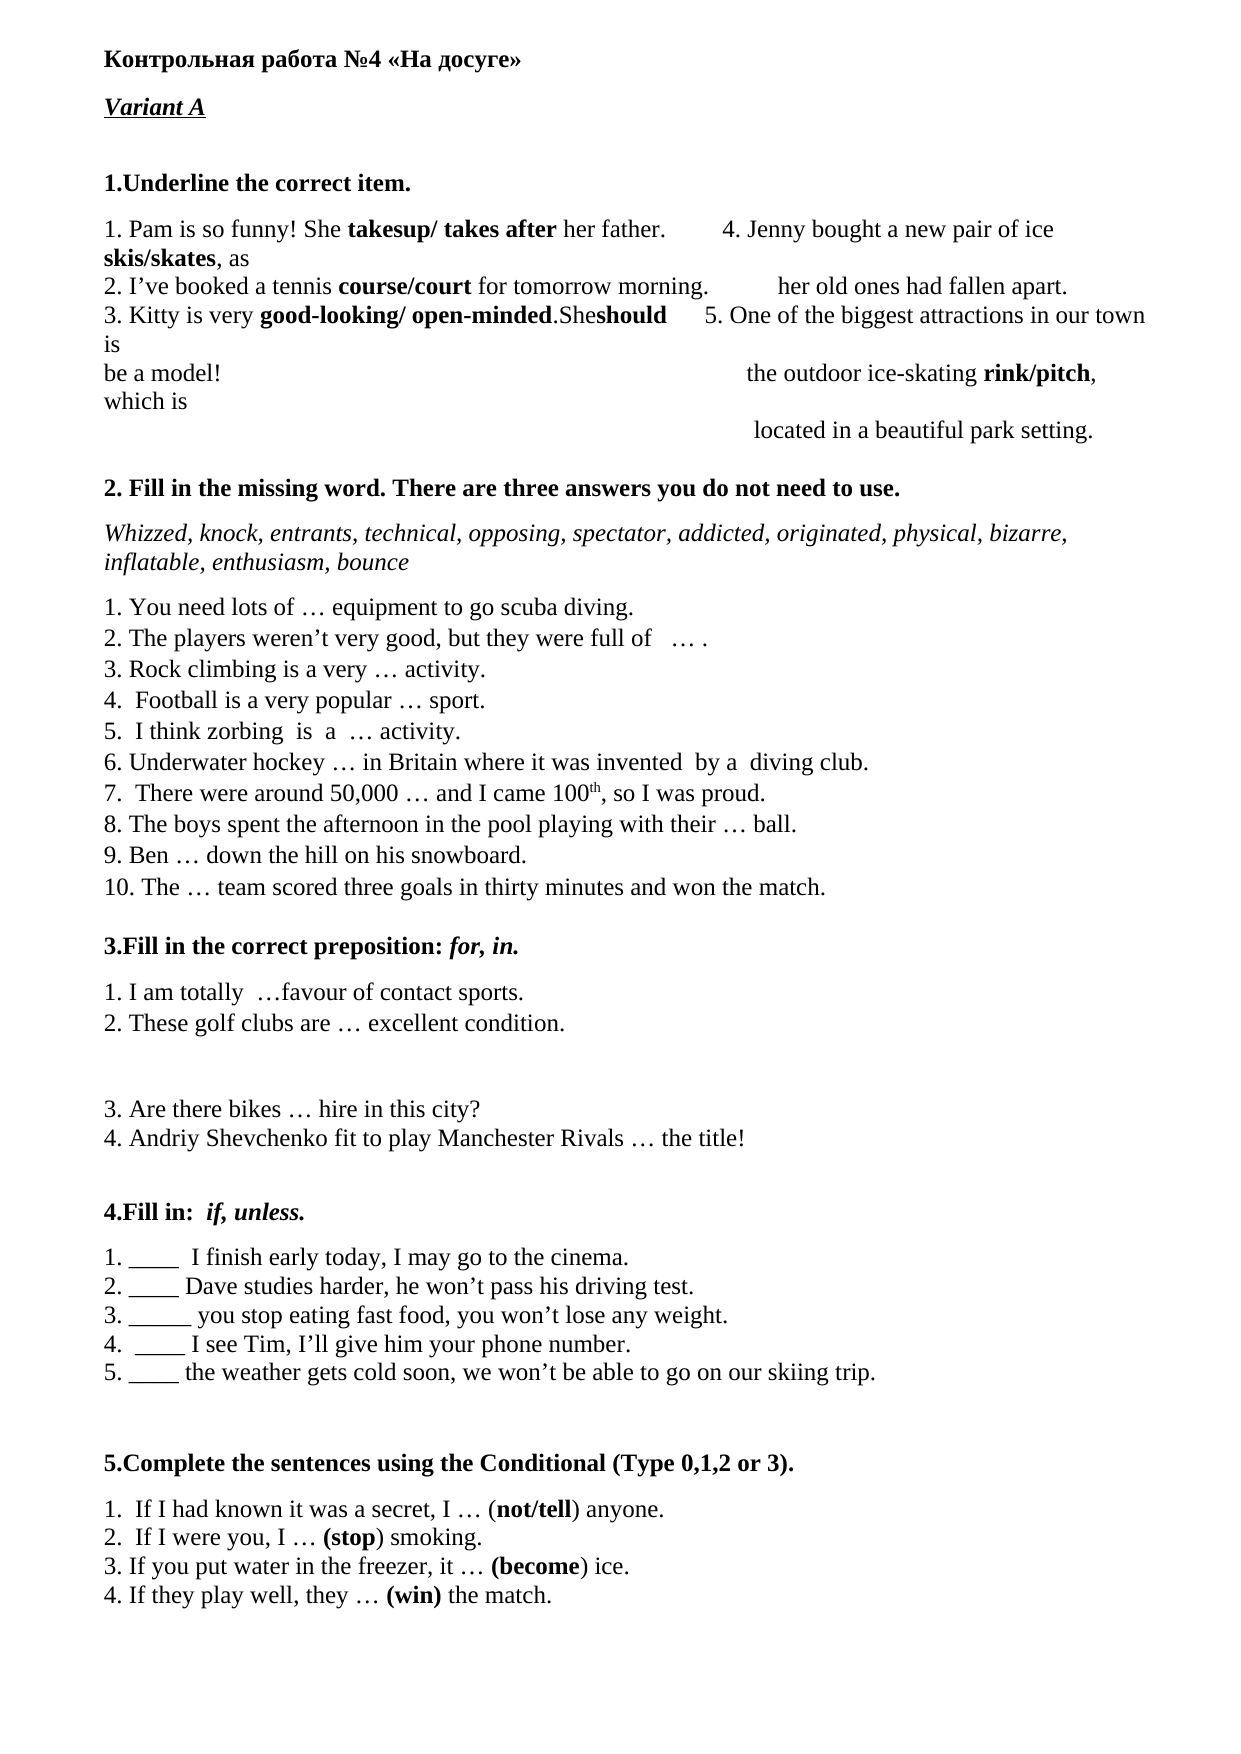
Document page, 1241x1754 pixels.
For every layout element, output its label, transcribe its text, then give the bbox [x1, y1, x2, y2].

text 2. These golf clubs are … excellent condition. [103, 1008, 1152, 1037]
text 3. _____ you stop eating fast food, you won’t lose any weight. [103, 1300, 1152, 1329]
text Variant A [103, 92, 1152, 121]
text 2. I’ve booked a tennis course/court for tomorrow morning. her old ones had fallen apart. [103, 271, 1152, 300]
text 1. ____ I finish early today, I may go to the cinema. [103, 1242, 1152, 1271]
text 2. ____ Dave studies harder, he won’t pass his driving test. [103, 1271, 1152, 1300]
text 4. Football is a very popular … sport. [103, 685, 1152, 714]
text 3. If you put water in the freezer, it … (become) ice. [103, 1551, 1152, 1580]
text 5. I think zorbing is a … activity. [103, 716, 1152, 745]
text 1. If I had known it was a secret, I … (not/tell) anyone. [103, 1494, 1152, 1522]
text Контрольная работа №4 «На досуге» [103, 44, 1152, 73]
text 5. ____ the weather gets cold soon, we won’t be able to go on our skiing trip. [103, 1357, 1152, 1386]
text 7. There were around 50,000 … and I came 100th, so I was proud. [103, 778, 1152, 807]
text be a model! the outdoor ice-skating rink/pitch, which is [103, 358, 1152, 415]
text Whizzed, knock, entrants, technical, opposing, spectator, addicted, originated, physical, bizarre, inflatable, enthusiasm, bounce [103, 518, 1152, 576]
text 4.Fill in: if, unless. [103, 1197, 1152, 1226]
text 9. Ben … down the hill on his snowboard. [103, 841, 1152, 869]
text located in a beautiful park setting. [103, 415, 1152, 444]
text 2. The players weren’t very good, but they were full of … . [103, 623, 1152, 652]
text 3.Fill in the correct preposition: for, in. [103, 931, 1152, 960]
text 10. The … team scored three goals in thirty minutes and won the match. [103, 872, 1152, 900]
text 3. Kitty is very good-looking/ open-minded.Sheshould 5. One of the biggest attractions in our town is [103, 300, 1152, 358]
text 1. I am totally …favour of contact sports. [103, 977, 1152, 1006]
text 3. Are there bikes … hire in this city? [103, 1094, 1152, 1123]
text 1. Pam is so funny! She takesup/ takes after her father. 4. Jenny bought a new pair of ice skis/skates, as [103, 214, 1152, 271]
text 4. Andriy Shevchenko fit to play Manchester Rivals … the title! [103, 1123, 1152, 1152]
text 2. Fill in the missing word. There are three answers you do not need to use. [103, 473, 1152, 501]
text 1. You need lots of … equipment to go scuba diving. [103, 592, 1152, 621]
text 3. Rock climbing is a very … activity. [103, 654, 1152, 683]
text 8. The boys spent the afternoon in the pool playing with their … ball. [103, 809, 1152, 838]
text 1.Underline the correct item. [103, 168, 1152, 197]
text 5.Complete the sentences using the Conditional (Type 0,1,2 or 3). [103, 1448, 1152, 1477]
text 4. If they play well, they … (win) the match. [103, 1580, 1152, 1609]
text 4. ____ I see Tim, I’ll give him your phone number. [103, 1329, 1152, 1357]
text 2. If I were you, I … (stop) smoking. [103, 1522, 1152, 1551]
text 6. Underwater hockey … in Britain where it was invented by a diving club. [103, 747, 1152, 776]
